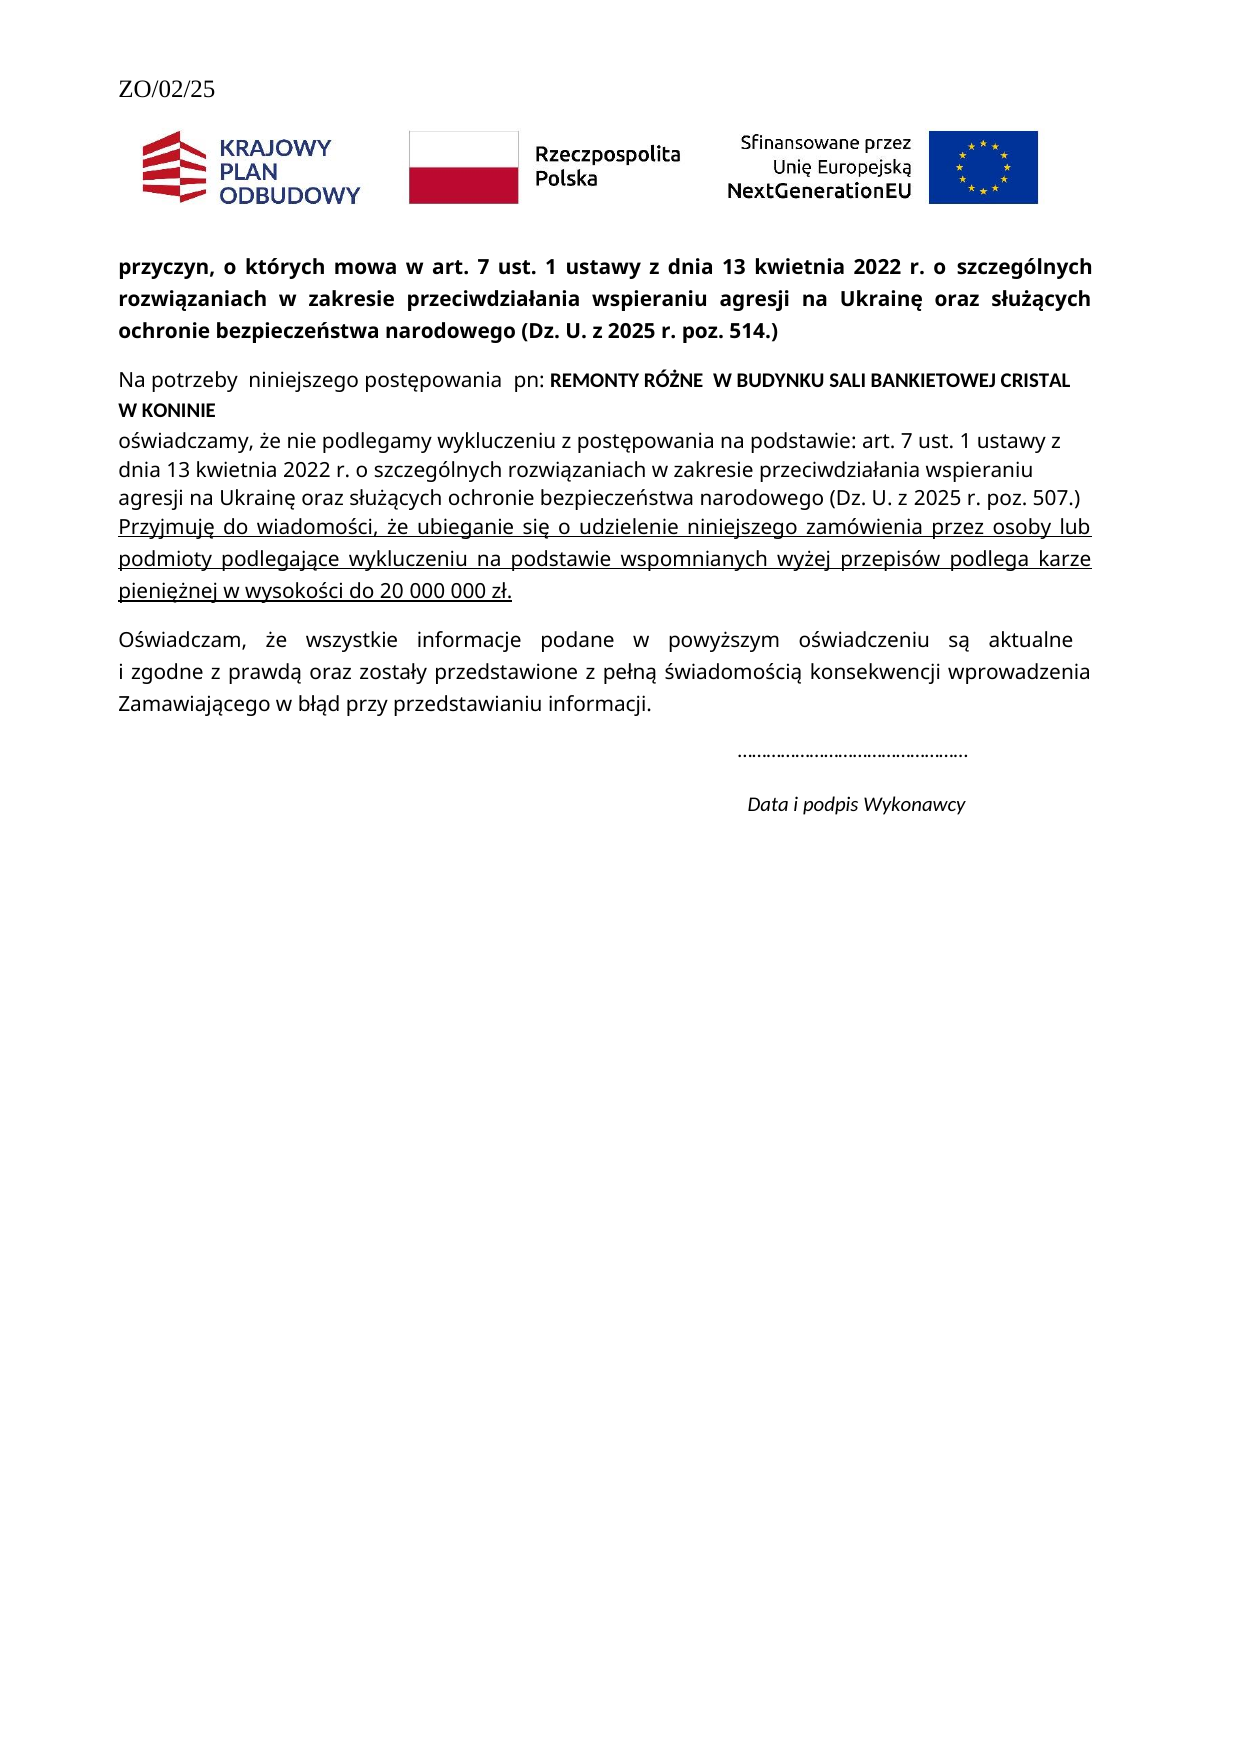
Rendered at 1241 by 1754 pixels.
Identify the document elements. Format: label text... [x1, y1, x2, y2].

text Przyjmuję do wiadomości, że ubieganie się o udzielenie niniejszego zamówienia przez osoby lub podmioty podlegające wykluczeniu na podstawie wspomnianych wyżej przepisów podlega karze pieniężnej w wysokości do 20 000 000 zł. [118, 512, 1093, 604]
text oświadczamy, że nie podlegamy wykluczeniu z postępowania na podstawie: art. 7 ust. 1 ustawy z dnia 13 kwietnia 2022 r. o szczególnych rozwiązaniach w zakresie przeciwdziałania wspieraniu agresji na Ukrainę oraz służących ochronie bezpieczeństwa narodowego (Dz. U. z 2025 r. poz. 507.) [118, 427, 1093, 512]
picture [118, 106, 1062, 228]
text Data i podpis Wykonawcy [118, 791, 1093, 817]
text ………………………………………… [118, 738, 1093, 763]
text Oświadczam, że wszystkie informacje podane w powyższym oświadczeniu są aktualne i zgodne z prawdą oraz zostały przedstawione z pełną świadomością konsekwencji wprowadzenia Zamawiającego w błąd przy przedstawianiu informacji. [118, 625, 1093, 717]
text Na potrzeby niniejszego postępowania pn: REMONTY RÓŻNE W BUDYNKU SALI BANKIETOWEJ CRISTAL W KONINIE [118, 365, 1093, 423]
